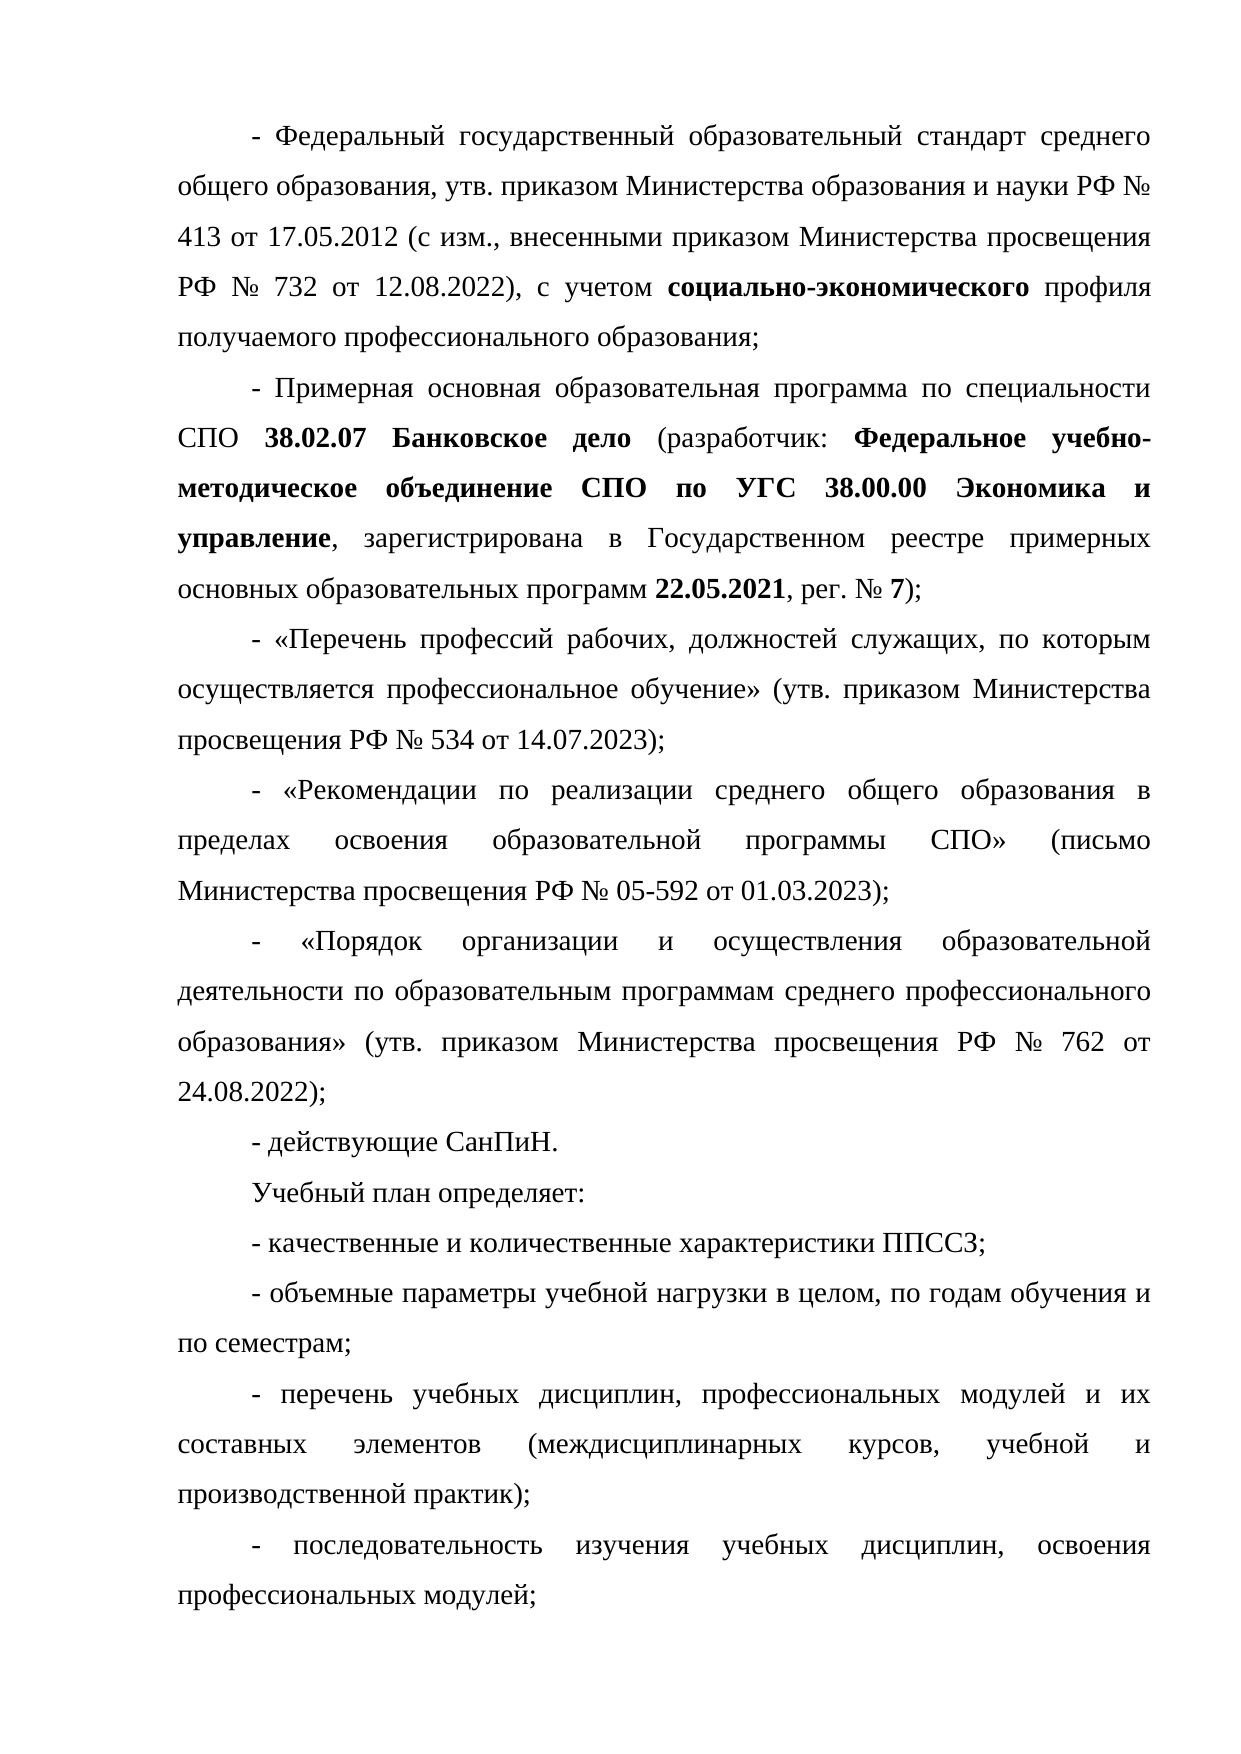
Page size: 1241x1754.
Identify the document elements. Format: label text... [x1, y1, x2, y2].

text - «Порядок организации и осуществления образовательной деятельности по образовательным программам среднего профессионального образования» (утв. приказом Министерства просвещения РФ № 762 от 24.08.2022); [177, 923, 1152, 1108]
text - Примерная основная образовательная программа по специальности СПО 38.02.07 Банковское дело (разработчик: Федеральное учебно-методическое объединение СПО по УГС 38.00.00 Экономика и управление, зарегистрирована в Государственном реестре примерных основных образовательных программ 22.05.2021, рег. № 7); [177, 370, 1152, 604]
text - перечень учебных дисциплин, профессиональных модулей и их составных элементов (междисциплинарных курсов, учебной и производственной практик); [177, 1376, 1152, 1510]
text - «Рекомендации по реализации среднего общего образования в пределах освоения образовательной программы СПО» (письмо Министерства просвещения РФ № 05-592 от 01.03.2023); [177, 772, 1152, 906]
text - объемные параметры учебной нагрузки в целом, по годам обучения и по семестрам; [177, 1275, 1152, 1359]
text - действующие СанПиН. [177, 1124, 1152, 1158]
text - Федеральный государственный образовательный стандарт среднего общего образования, утв. приказом Министерства образования и науки РФ № 413 от 17.05.2012 (с изм., внесенными приказом Министерства просвещения РФ № 732 от 12.08.2022), с учетом социально-экономического профиля получаемого профессионального образования; [177, 118, 1152, 353]
text - «Перечень профессий рабочих, должностей служащих, по которым осуществляется профессиональное обучение» (утв. приказом Министерства просвещения РФ № 534 от 14.07.2023); [177, 621, 1152, 755]
text - качественные и количественные характеристики ППССЗ; [177, 1225, 1152, 1258]
text Учебный план определяет: [177, 1175, 1152, 1208]
text - последовательность изучения учебных дисциплин, освоения профессиональных модулей; [177, 1527, 1152, 1611]
